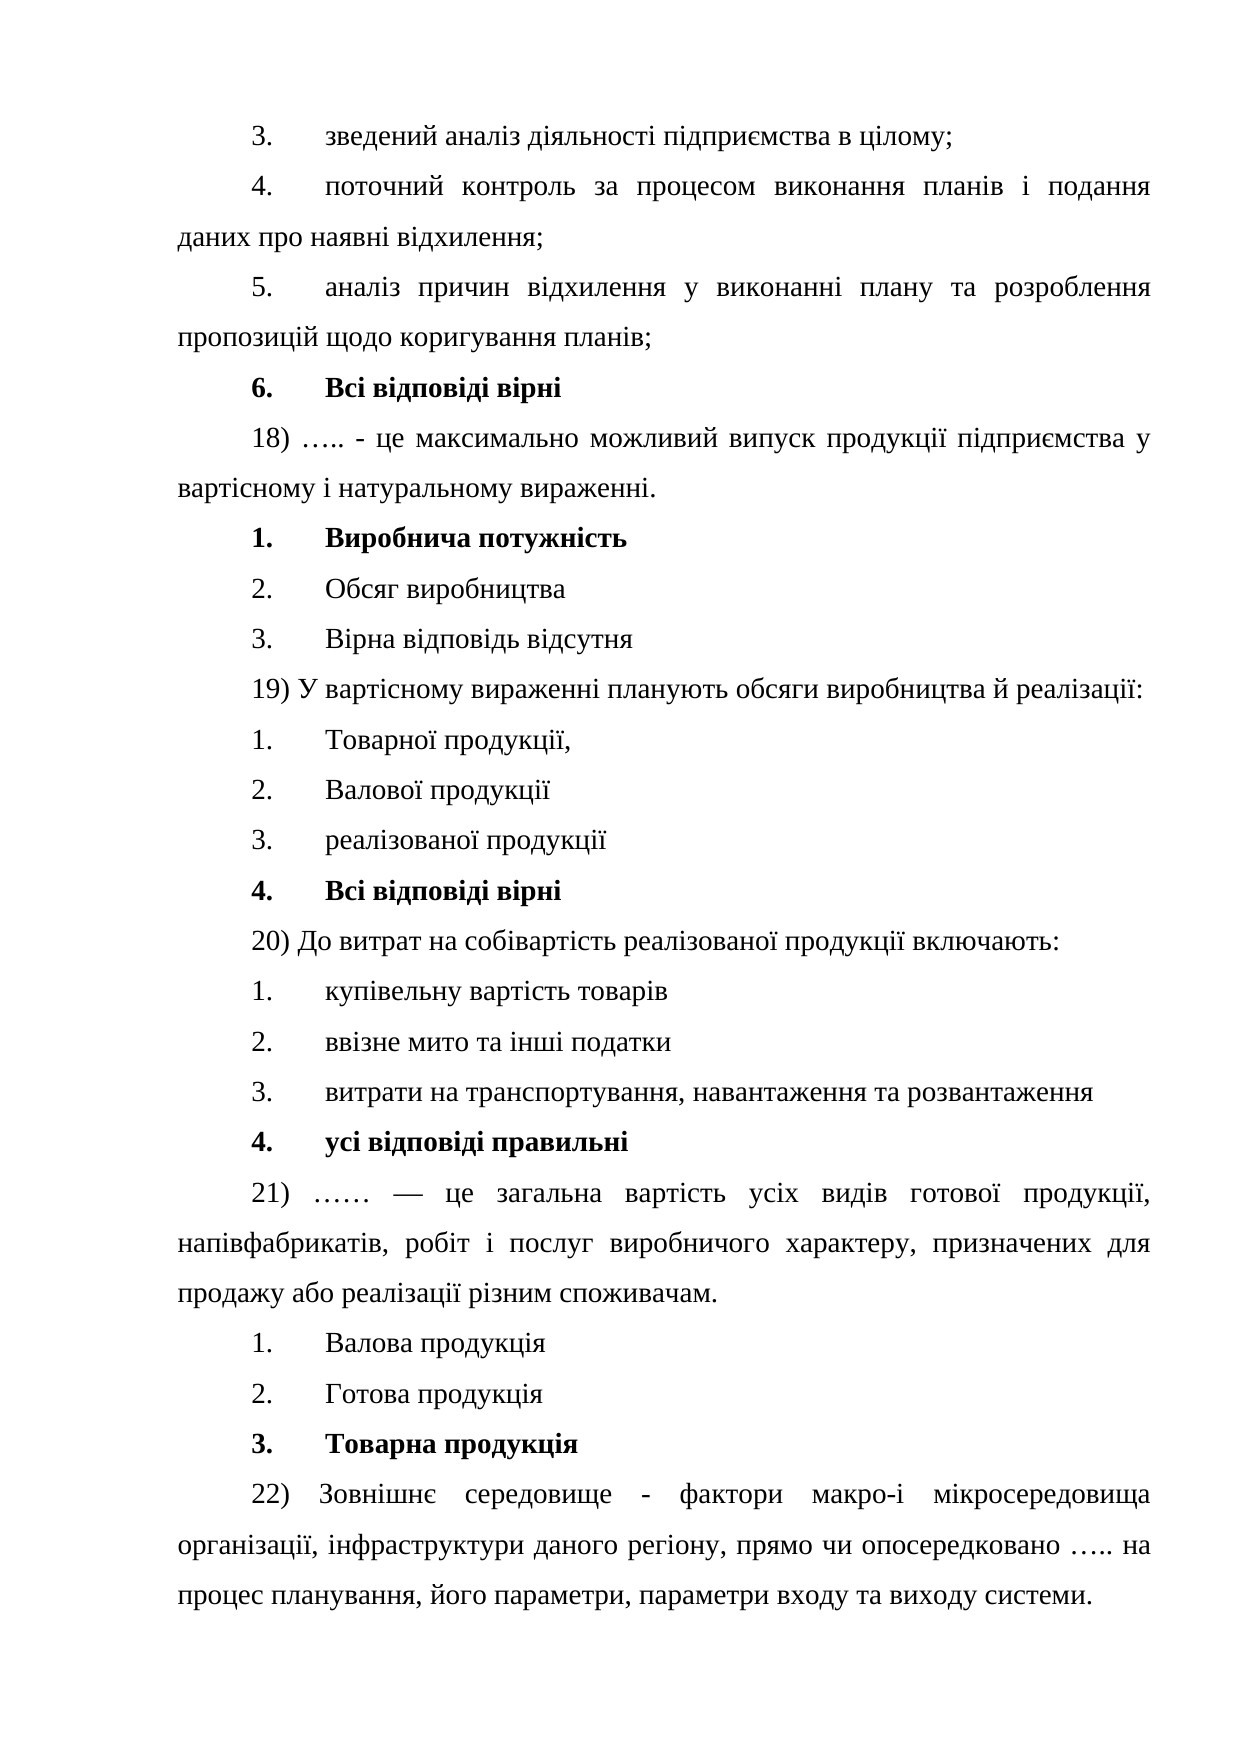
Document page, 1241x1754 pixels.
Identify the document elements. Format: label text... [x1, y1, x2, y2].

text 20) До витрат на собівартість реалізованої продукції включають: [177, 923, 1152, 957]
list Всі відповіді вірні [177, 370, 1152, 403]
list витрати на транспортування, навантаження та розвантаження [177, 1074, 1152, 1108]
list Валової продукції [177, 772, 1152, 806]
text 18) ….. - це максимально можливий випуск продукції підприємства у вартісному і натуральному вираженні. [177, 420, 1152, 504]
text 22) Зовнішнє середовище - фактори макро-і мікросередовища організації, інфраструктури даного регіону, прямо чи опосередковано ….. на процес планування, його параметри, параметри входу та виходу системи. [177, 1477, 1152, 1611]
text 19) У вартісному вираженні планують обсяги виробництва й реалізації: [177, 672, 1152, 705]
list поточний контроль за процесом виконання планів і подання даних про наявні відхилення; [177, 168, 1152, 252]
list реалізованої продукції [177, 822, 1152, 856]
list аналіз причин відхилення у виконанні плану та розроблення пропозицій щодо коригування планів; [177, 269, 1152, 353]
list Товарної продукції, [177, 722, 1152, 755]
list Валова продукція [177, 1326, 1152, 1359]
list Обсяг виробництва [177, 571, 1152, 604]
list ввізне мито та інші податки [177, 1024, 1152, 1057]
list зведений аналіз діяльності підприємства в цілому; [177, 118, 1152, 152]
text 21) …… — це загальна вартість усіх видів готової продукції, напівфабрикатів, робіт і послуг виробничого характеру, призначених для продажу або реалізації різним споживачам. [177, 1175, 1152, 1309]
list усі відповіді правильні [177, 1124, 1152, 1158]
list купівельну вартість товарів [177, 973, 1152, 1007]
list Виробнича потужність [177, 521, 1152, 554]
list Вірна відповідь відсутня [177, 621, 1152, 655]
list Всі відповіді вірні [177, 873, 1152, 906]
list Готова продукція [177, 1376, 1152, 1409]
list Товарна продукція [177, 1426, 1152, 1460]
